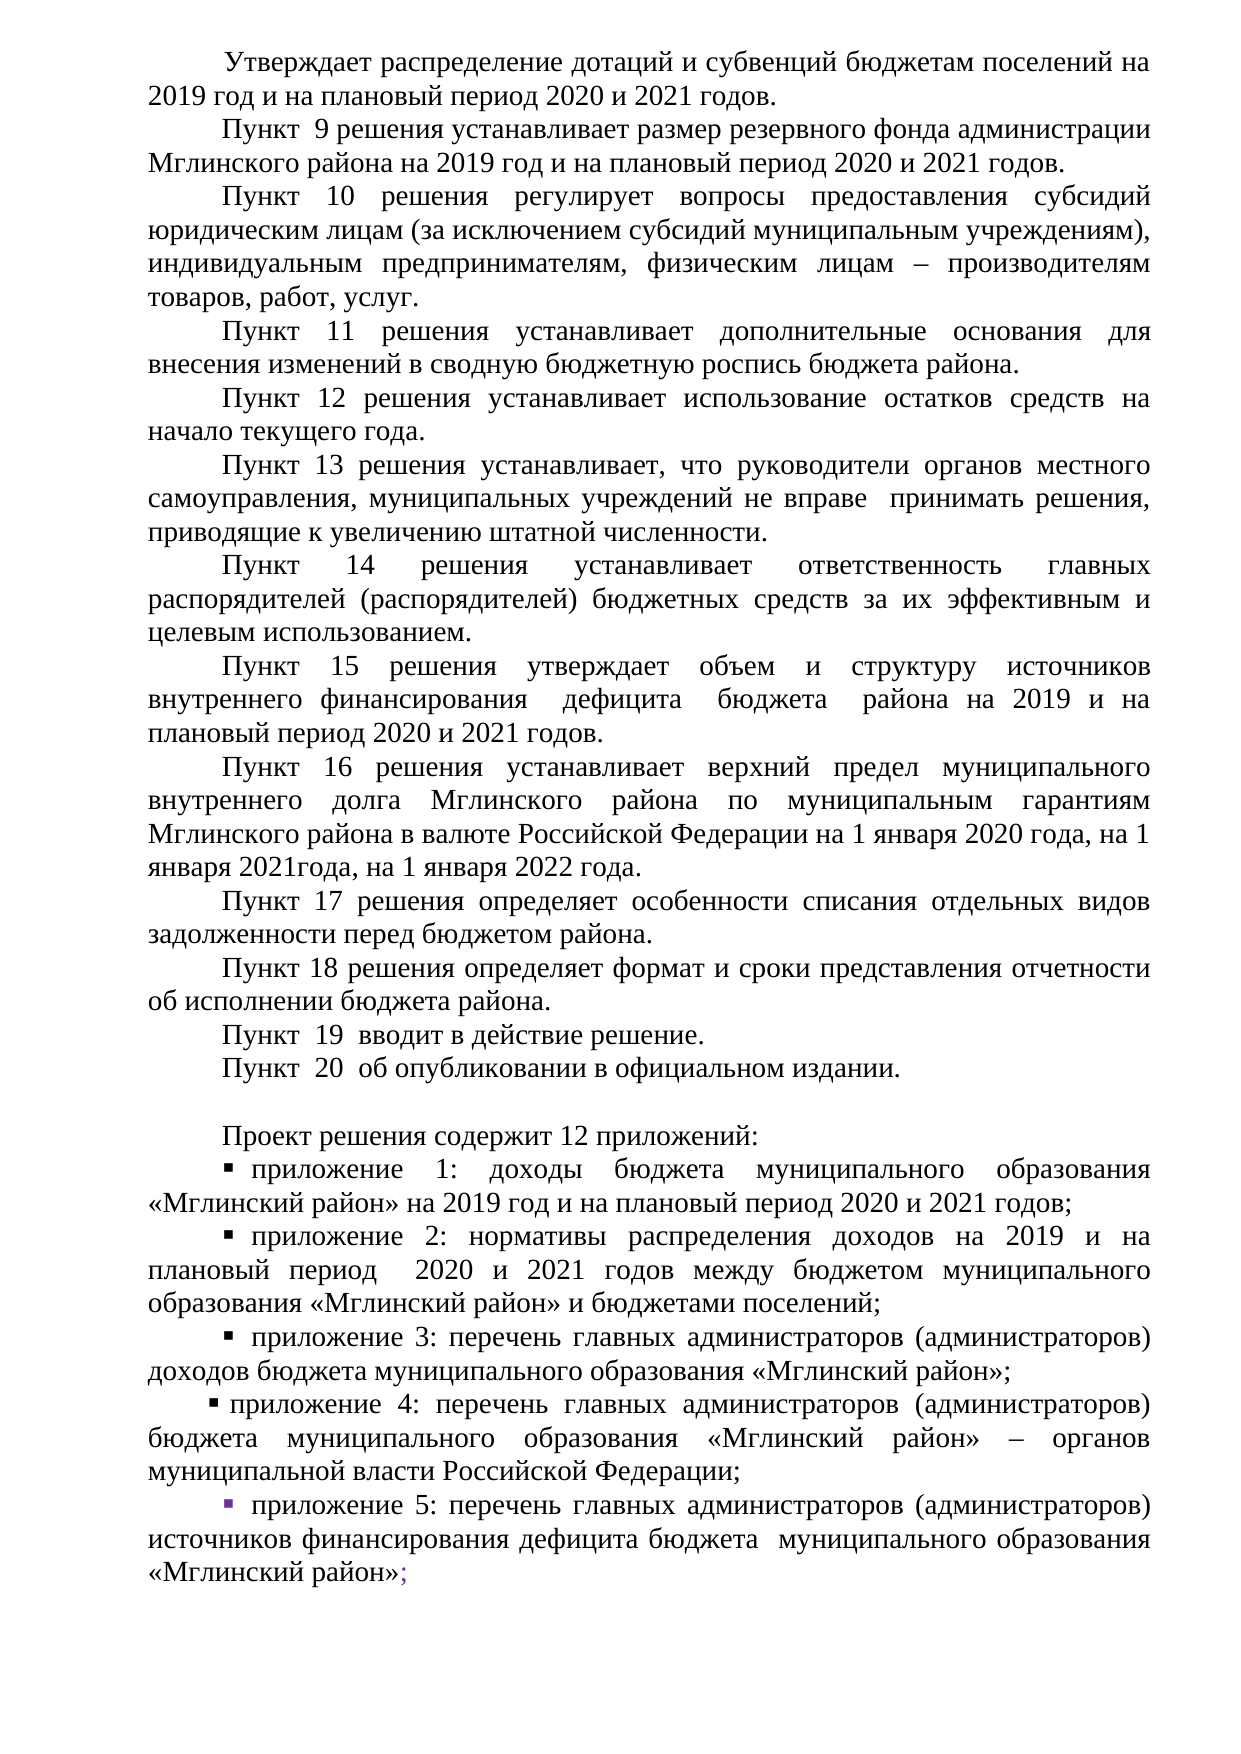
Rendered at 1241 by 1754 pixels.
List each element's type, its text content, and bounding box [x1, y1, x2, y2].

text Проект решения содержит 12 приложений: [148, 1118, 1152, 1151]
text Пункт 20 об опубликовании в официальном издании. [148, 1051, 1152, 1084]
text Пункт 11 решения устанавливает дополнительные основания для внесения изменений в сводную бюджетную роспись бюджета района. [148, 313, 1152, 380]
text Пункт 13 решения устанавливает, что руководители органов местного самоуправления, муниципальных учреждений не вправе принимать решения, приводящие к увеличению штатной численности. [148, 447, 1152, 547]
text Пункт 12 решения устанавливает использование остатков средств на начало текущего года. [148, 380, 1152, 447]
list приложение 1: доходы бюджета муниципального образования «Мглинский район» на 2019 год и на плановый период 2020 и 2021 годов; [148, 1151, 1152, 1218]
text Пункт 9 решения устанавливает размер резервного фонда администрации Мглинского района на 2019 год и на плановый период 2020 и 2021 годов. [148, 111, 1152, 178]
text Пункт 16 решения устанавливает верхний предел муниципального внутреннего долга Мглинского района по муниципальным гарантиям Мглинского района в валюте Российской Федерации на 1 января 2020 года, на 1 января 2021года, на 1 января 2022 года. [148, 749, 1152, 883]
text Утверждает распределение дотаций и субвенций бюджетам поселений на 2019 год и на плановый период 2020 и 2021 годов. [148, 44, 1152, 111]
text Пункт 18 решения определяет формат и сроки представления отчетности об исполнении бюджета района. [148, 950, 1152, 1017]
text Пункт 10 решения регулирует вопросы предоставления субсидий юридическим лицам (за исключением субсидий муниципальным учреждениям), индивидуальным предпринимателям, физическим лицам – производителям товаров, работ, услуг. [148, 178, 1152, 313]
list приложение 5: перечень главных администраторов (администраторов) источников финансирования дефицита бюджета муниципального образования «Мглинский район»; [148, 1487, 1152, 1588]
text Пункт 19 вводит в действие решение. [148, 1017, 1152, 1051]
list приложение 4: перечень главных администраторов (администраторов) бюджета муниципального образования «Мглинский район» – органов муниципальной власти Российской Федерации; [148, 1386, 1152, 1487]
list приложение 2: нормативы распределения доходов на 2019 и на плановый период 2020 и 2021 годов между бюджетом муниципального образования «Мглинский район» и бюджетами поселений; [148, 1218, 1152, 1319]
list приложение 3: перечень главных администраторов (администраторов) доходов бюджета муниципального образования «Мглинский район»; [148, 1319, 1152, 1386]
text Пункт 14 решения устанавливает ответственность главных распорядителей (распорядителей) бюджетных средств за их эффективным и целевым использованием. [148, 547, 1152, 648]
text Пункт 17 решения определяет особенности списания отдельных видов задолженности перед бюджетом района. [148, 883, 1152, 950]
text Пункт 15 решения утверждает объем и структуру источников внутреннего финансирования дефицита бюджета района на 2019 и на плановый период 2020 и 2021 годов. [148, 648, 1152, 749]
